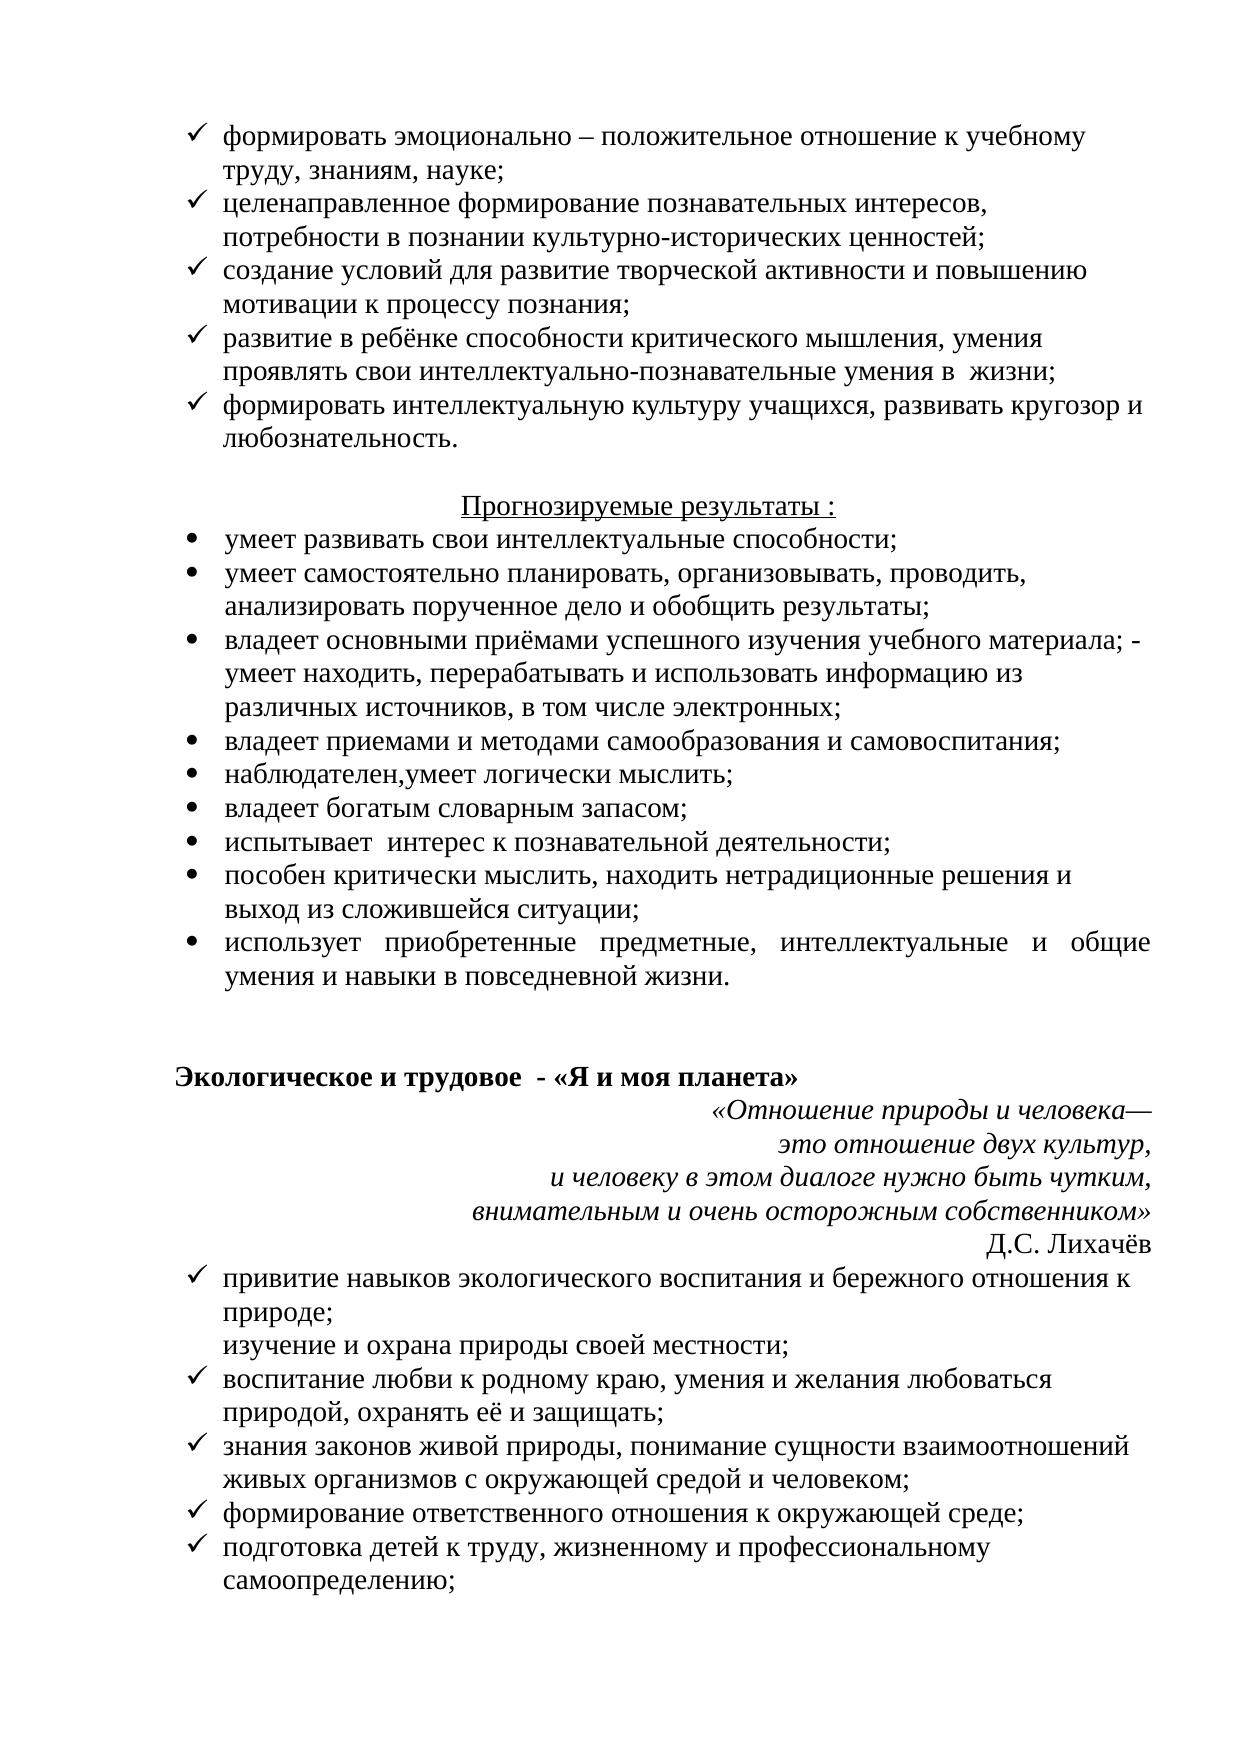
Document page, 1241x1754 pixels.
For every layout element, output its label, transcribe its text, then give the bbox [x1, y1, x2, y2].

list владеет основными приёмами успешного изучения учебного материала; -умеет находить, перерабатывать и использовать информацию из различных источников, в том числе электронных; [187, 622, 1152, 723]
list умеет развивать свои интеллектуальные способности; [187, 521, 1152, 555]
list знания законов живой природы, понимание сущности взаимоотношений живых организмов с окружающей средой и человеком; [185, 1428, 1152, 1495]
list формирование ответственного отношения к окружающей среде; [185, 1495, 1152, 1529]
list формировать эмоционально – положительное отношение к учебному труду, знаниям, науке; [185, 118, 1152, 185]
list испытывает интерес к познавательной деятельности; [187, 824, 1152, 857]
list пособен критически мыслить, находить нетрадиционные решения и выход из сложившейся ситуации; [187, 857, 1152, 924]
text внимательным и очень осторожным собственником» [167, 1193, 1152, 1226]
list привитие навыков экологического воспитания и бережного отношения к природе; изучение и охрана природы своей местности; [185, 1260, 1152, 1361]
text «Отношение природы и человека— [167, 1092, 1152, 1126]
text Д.С. Лихачёв [167, 1226, 1152, 1260]
text это отношение двух культур, [167, 1126, 1152, 1159]
list развитие в ребёнке способности критического мышления, умения проявлять свои интеллектуально-познавательные умения в жизни; [185, 320, 1152, 387]
list наблюдателен,умеет логически мыслить; [187, 756, 1152, 790]
list использует приобретенные предметные, интеллектуальные и общие умения и навыки в повседневной жизни. [187, 924, 1152, 992]
list формировать интеллектуальную культуру учащихся, развивать кругозор и любознательность. [185, 387, 1152, 454]
list подготовка детей к труду, жизненному и профессиональному самоопределению; [185, 1529, 1152, 1596]
text и человеку в этом диалоге нужно быть чутким, [167, 1159, 1152, 1193]
text Прогнозируемые результаты : [144, 488, 1152, 521]
list владеет приемами и методами самообразования и самовоспитания; [187, 723, 1152, 756]
list владеет богатым словарным запасом; [187, 790, 1152, 824]
list целенаправленное формирование познавательных интересов, потребности в познании культурно-исторических ценностей; [185, 185, 1152, 252]
list создание условий для развитие творческой активности и повышению мотивации к процессу познания; [185, 252, 1152, 320]
list умеет самостоятельно планировать, организовывать, проводить, анализировать порученное дело и обобщить результаты; [187, 555, 1152, 622]
list воспитание любви к родному краю, умения и желания любоваться природой, охранять её и защищать; [185, 1361, 1152, 1428]
text Экологическое и трудовое - «Я и моя планета» [167, 1059, 1152, 1092]
